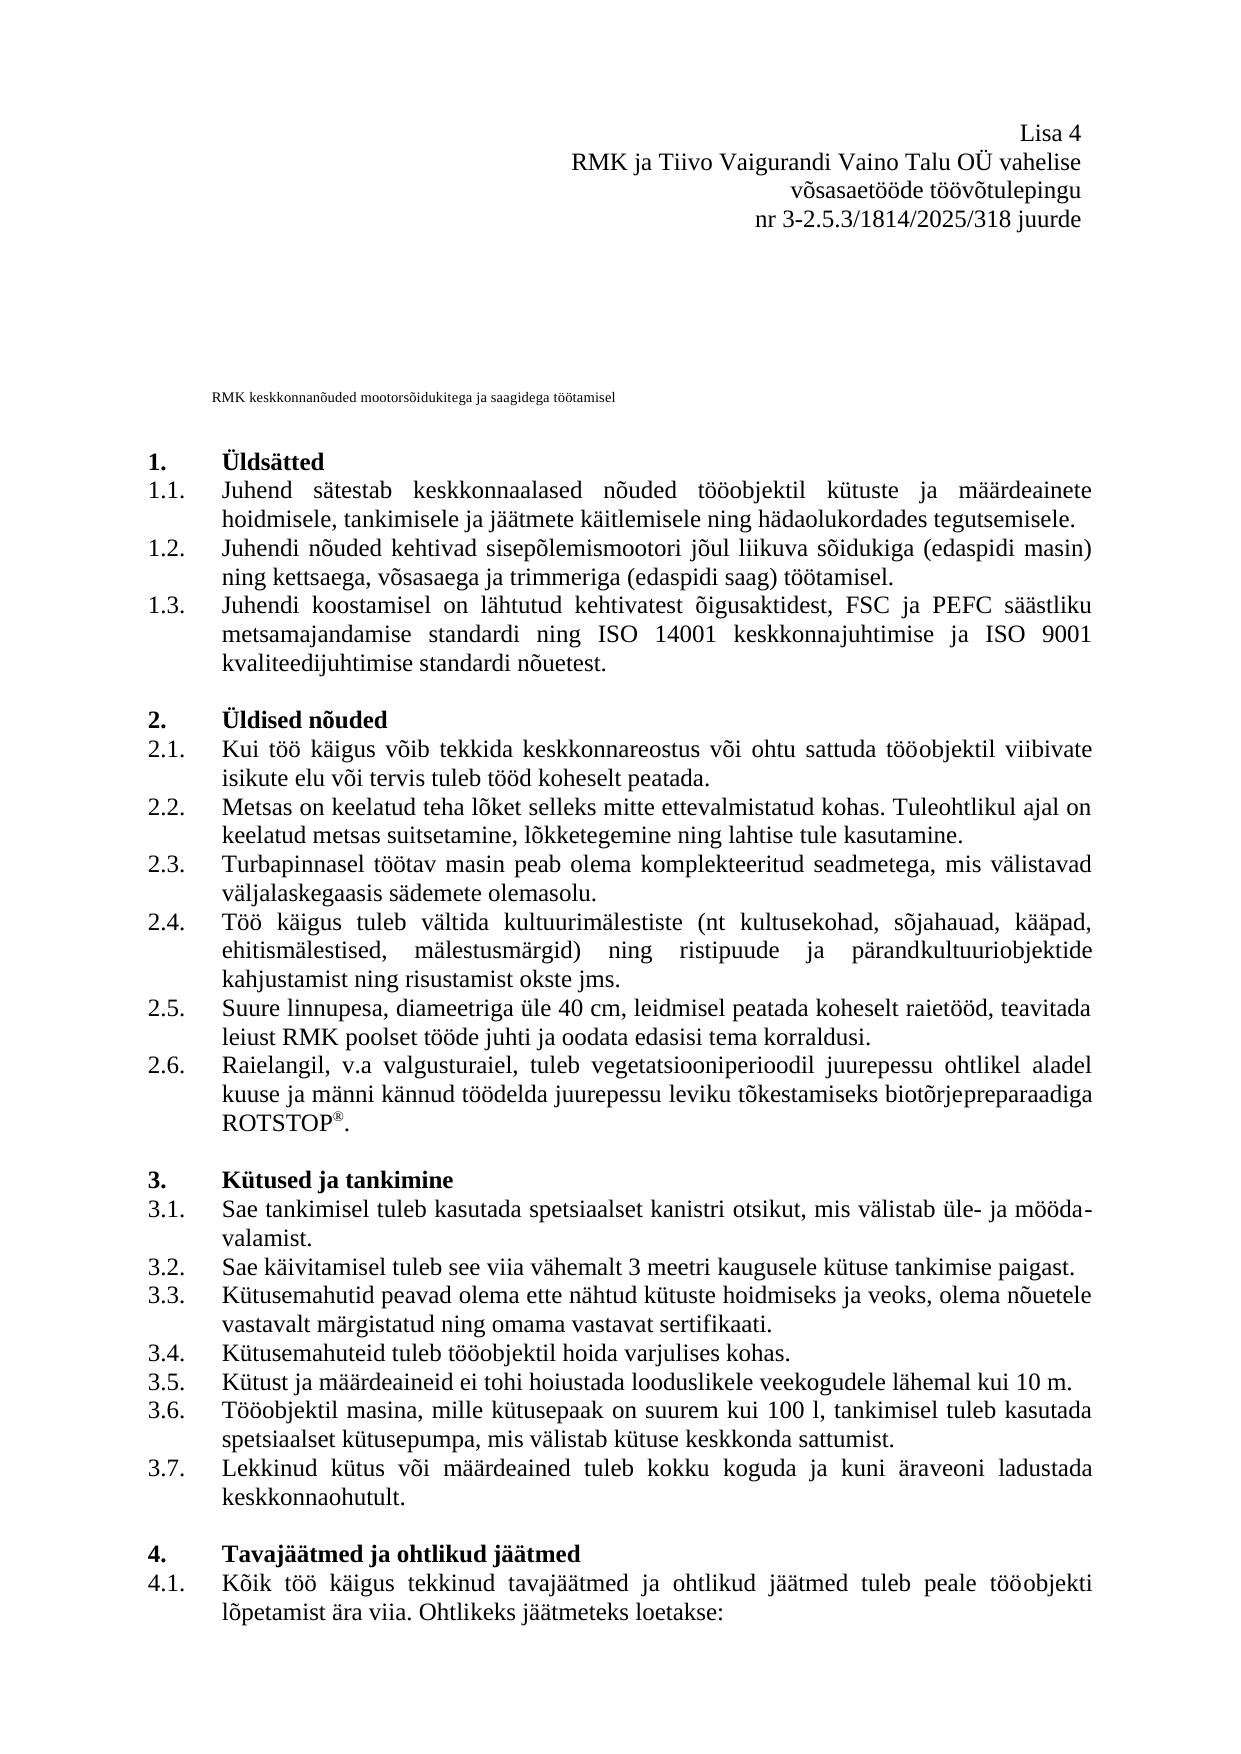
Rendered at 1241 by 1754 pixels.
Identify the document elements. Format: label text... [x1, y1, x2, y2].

list Kütused ja tankimine [148, 1165, 1092, 1194]
list Sae tankimisel tuleb kasutada spetsiaalset kanistri otsikut, mis välistab üle- ja möödavalamist. [148, 1194, 1092, 1252]
list Kui töö käigus võib tekkida keskkonnareostus või ohtu sattuda tööobjektil viibivate isikute elu või tervis tuleb tööd koheselt peatada. [148, 734, 1092, 792]
list Kütusemahuteid tuleb tööobjektil hoida varjulises kohas. [148, 1338, 1092, 1367]
list Raielangil, v.a valgusturaiel, tuleb vegetatsiooniperioodil juurepessu ohtlikel aladel kuuse ja männi kännud töödelda juurepessu leviku tõkestamiseks biotõrjepreparaadiga ROTSTOP®. [148, 1050, 1092, 1137]
list Suure linnupesa, diameetriga üle 40 cm, leidmisel peatada koheselt raietööd, teavitada leiust RMK poolset tööde juhti ja oodata edasisi tema korraldusi. [148, 993, 1092, 1050]
list Töö käigus tuleb vältida kultuurimälestiste (nt kultusekohad, sõjahauad, kääpad, ehitismälestised, mälestusmärgid) ning ristipuude ja pärandkultuuriobjektide kahjustamist ning risustamist okste jms. [148, 907, 1092, 993]
list Kõik töö käigus tekkinud tavajäätmed ja ohtlikud jäätmed tuleb peale tööobjekti lõpetamist ära viia. Ohtlikeks jäätmeteks loetakse: [148, 1568, 1092, 1625]
list Tavajäätmed ja ohtlikud jäätmed [148, 1539, 1092, 1568]
list Üldsätted [148, 447, 1092, 475]
list Üldised nõuded [148, 705, 1092, 734]
list Juhend sätestab keskkonnaalased nõuded tööobjektil kütuste ja määrdeainete hoidmisele, tankimisele ja jäätmete käitlemisele ning hädaolukordades tegutsemisele. [148, 475, 1092, 533]
table_header Lisa 4 RMK ja Tiivo Vaigurandi Vaino Talu OÜ vahelise võsasaetööde töövõtulepingu nr 3-2.5.3/1814/2025/318 juurde [553, 118, 1092, 303]
list Lekkinud kütus või määrdeained tuleb kokku koguda ja kuni äraveoni ladustada keskkonnaohutult. [148, 1453, 1092, 1510]
subtitle RMK keskkonnanõuded mootorsõidukitega ja saagidega töötamisel [148, 389, 1092, 418]
list Kütusemahutid peavad olema ette nähtud kütuste hoidmiseks ja veoks, olema nõuetele vastavalt märgistatud ning omama vastavat sertifikaati. [148, 1280, 1092, 1338]
list Sae käivitamisel tuleb see viia vähemalt 3 meetri kaugusele kütuse tankimise paigast. [148, 1252, 1092, 1280]
list Juhendi koostamisel on lähtutud kehtivatest õigusaktidest, FSC ja PEFC säästliku metsamajandamise standardi ning ISO 14001 keskkonnajuhtimise ja ISO 9001 kvaliteedijuhtimise standardi nõuetest. [148, 590, 1092, 677]
list Turbapinnasel töötav masin peab olema komplekteeritud seadmetega, mis välistavad väljalaskegaasis sädemete olemasolu. [148, 849, 1092, 907]
list Tööobjektil masina, mille kütusepaak on suurem kui 100 l, tankimisel tuleb kasutada spetsiaalset kütusepumpa, mis välistab kütuse keskkonda sattumist. [148, 1395, 1092, 1453]
list Kütust ja määrdeaineid ei tohi hoiustada looduslikele veekogudele lähemal kui 10 m. [148, 1367, 1092, 1395]
list Juhendi nõuded kehtivad sisepõlemismootori jõul liikuva sõidukiga (edaspidi masin) ning kettsaega, võsasaega ja trimmeriga (edaspidi saag) töötamisel. [148, 533, 1092, 590]
list Metsas on keelatud teha lõket selleks mitte ettevalmistatud kohas. Tuleohtlikul ajal on keelatud metsas suitsetamine, lõkketegemine ning lahtise tule kasutamine. [148, 792, 1092, 849]
